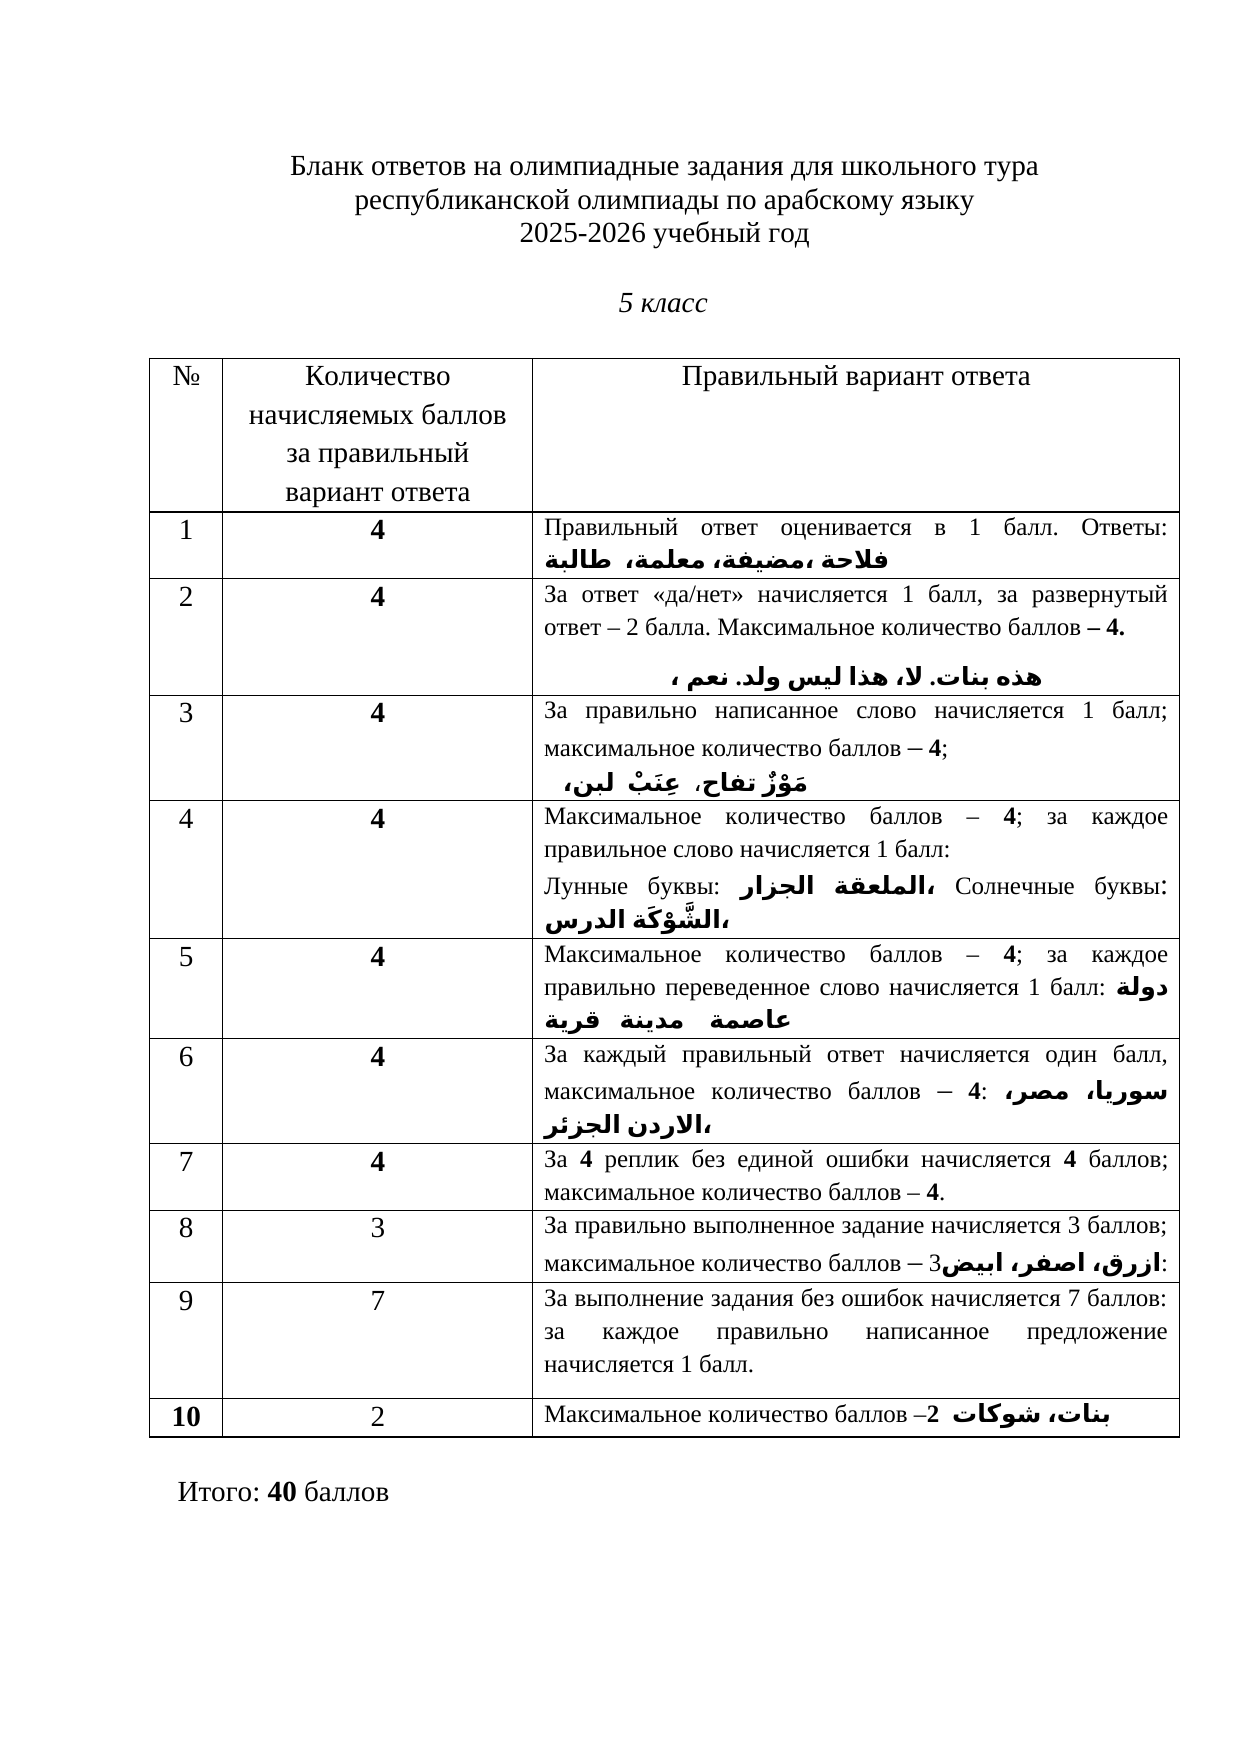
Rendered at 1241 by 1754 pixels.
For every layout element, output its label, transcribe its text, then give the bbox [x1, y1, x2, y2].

table_cell 4 [223, 696, 532, 800]
text Итого: 40 баллов [177, 1474, 1152, 1507]
table_cell 2 [150, 579, 222, 694]
table_cell За правильно выполненное задание начисляется 3 баллов; максимальное количество баллов – 3ازرق، اصفر، ابيض: [533, 1211, 1179, 1282]
table_header Правильный вариант ответа [533, 359, 1179, 511]
table_cell За 4 реплик без единой ошибки начисляется 4 баллов; максимальное количество баллов – 4. [533, 1144, 1179, 1209]
table_cell 9 [150, 1283, 222, 1398]
table_cell За выполнение задания без ошибок начисляется 7 баллов: за каждое правильно написанное предложение начисляется 1 балл. [533, 1283, 1179, 1398]
table_header Количество начисляемых баллов за правильный вариант ответа [223, 359, 532, 511]
table_cell За каждый правильный ответ начисляется один балл, максимальное количество баллов – 4: سوريا، مصر، الاردن الجزئر، [533, 1039, 1179, 1143]
text 2025-2026 учебный год [177, 215, 1152, 249]
text 5 класс [177, 285, 1152, 319]
table_cell 7 [223, 1283, 532, 1398]
table_cell 3 [150, 696, 222, 800]
table_cell Правильный ответ оценивается в 1 балл. Ответы: فلاحة ،مضيفة، معلمة، طالبة [533, 513, 1179, 578]
table_cell 4 [150, 801, 222, 938]
table_cell За правильно написанное слово начисляется 1 балл; максимальное количество баллов – 4; ،مَوْزٌ تفاح، عِنَبْ لبن [533, 696, 1179, 800]
table_cell 4 [223, 801, 532, 938]
table_cell 1 [150, 513, 222, 578]
table_cell 4 [223, 1144, 532, 1209]
table_cell Максимальное количество баллов – 4; за каждое правильно переведенное слово начисляется 1 балл: دولة عاصمة مدينة قرية [533, 939, 1179, 1038]
table_cell 6 [150, 1039, 222, 1143]
table_cell 2 [223, 1399, 532, 1436]
table_cell 5 [150, 939, 222, 1038]
text Бланк ответов на олимпиадные задания для школьного тура [177, 148, 1152, 182]
table_cell 7 [150, 1144, 222, 1209]
table_cell 3 [223, 1211, 532, 1282]
table_cell 4 [223, 579, 532, 694]
text республиканской олимпиады по арабскому языку [177, 182, 1152, 215]
table_cell Максимальное количество баллов – 4; за каждое правильное слово начисляется 1 балл: Лунные буквы: الملعقة الجزار، Солнечные буквы: الشَّوْكَة الدرس، [533, 801, 1179, 938]
table_cell 4 [223, 939, 532, 1038]
table_cell 8 [150, 1211, 222, 1282]
table_cell 4 [223, 1039, 532, 1143]
table_header № [150, 359, 222, 511]
table_cell 4 [223, 513, 532, 578]
table_cell 10 [150, 1399, 222, 1436]
table_cell За ответ «да/нет» начисляется 1 балл, за развернутый ответ – 2 балла. Максимальное количество баллов – 4. ، هذه بنات. لا، هذا ليس ولد. نعم [533, 579, 1179, 694]
table_cell Максимальное количество баллов –2 بنات، شوكات [533, 1399, 1179, 1436]
